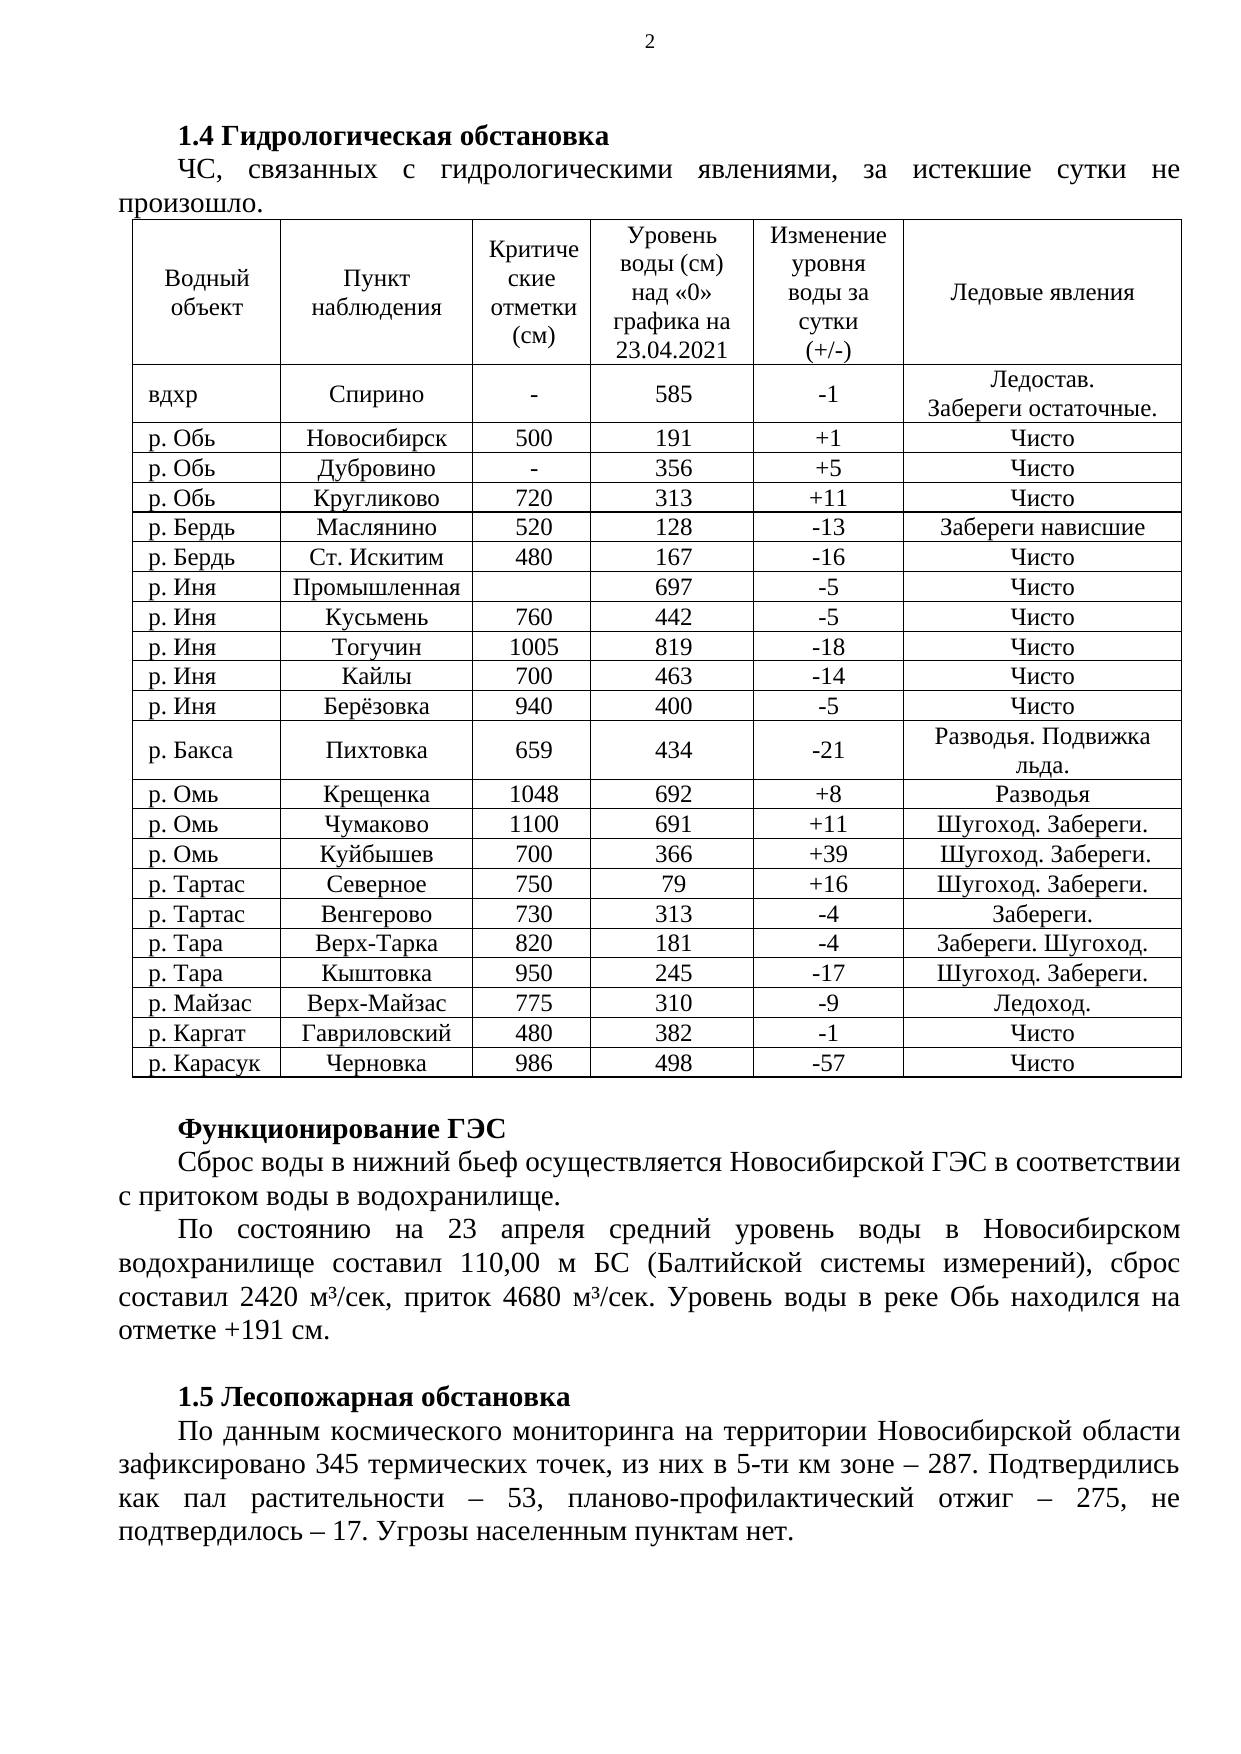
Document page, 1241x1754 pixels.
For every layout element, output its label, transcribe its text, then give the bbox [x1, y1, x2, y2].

table_cell -5 [754, 572, 903, 601]
table_cell Кругликово [281, 483, 472, 511]
table_cell Крещенка [281, 780, 472, 808]
table_cell 750 [473, 869, 590, 898]
table_header Водный объект [133, 220, 280, 363]
table_cell р. Обь [133, 453, 280, 482]
table_cell Маслянино [281, 513, 472, 541]
table_cell Гавриловский [281, 1018, 472, 1047]
table_cell Куйбышев [281, 839, 472, 868]
table_cell 819 [591, 632, 753, 660]
text По состоянию на 23 апреля средний уровень воды в Новосибирском водохранилище составил 110,00 м БС (Балтийской системы измерений), сброс составил 2420 м³/сек, приток 4680 м³/сек. Уровень воды в реке Обь находился на отметке +191 см. [118, 1212, 1181, 1346]
table_cell 1100 [473, 809, 590, 838]
table_cell Чисто [904, 483, 1181, 511]
table_cell р. Обь [133, 483, 280, 511]
table_cell Чисто [904, 602, 1181, 631]
table_cell 500 [473, 423, 590, 452]
text По данным космического мониторинга на территории Новосибирской области зафиксировано 345 термических точек, из них в 5-ти км зоне – 287. Подтвердились как пал растительности – 53, планово-профилактический отжиг – 275, не подтвердилось – 17. Угрозы населенным пунктам нет. [118, 1413, 1181, 1547]
table_cell Чисто [904, 572, 1181, 601]
table_cell р. Тара [133, 929, 280, 957]
table_cell Пихтовка [281, 721, 472, 778]
table_cell - [473, 365, 590, 422]
table_cell 167 [591, 542, 753, 571]
table_cell Дубровино [281, 453, 472, 482]
table_cell р. Бакса [133, 721, 280, 778]
table_cell 1005 [473, 632, 590, 660]
table_cell Северное [281, 869, 472, 898]
table_cell Промышленная [281, 572, 472, 601]
table_cell Ледостав. Забереги остаточные. [904, 365, 1181, 422]
table_cell 480 [473, 1018, 590, 1047]
table_cell 950 [473, 958, 590, 987]
table_cell 700 [473, 839, 590, 868]
text Функционирование ГЭС [118, 1111, 1181, 1144]
table_cell -1 [754, 1018, 903, 1047]
table_cell +1 [754, 423, 903, 452]
table_cell р. Омь [133, 809, 280, 838]
table_cell Верх-Тарка [281, 929, 472, 957]
table_cell -16 [754, 542, 903, 571]
table_cell +11 [754, 483, 903, 511]
table_cell Чумаково [281, 809, 472, 838]
table_cell 1048 [473, 780, 590, 808]
table_cell -4 [754, 899, 903, 927]
table_cell 692 [591, 780, 753, 808]
table_cell р. Омь [133, 839, 280, 868]
table_cell 775 [473, 988, 590, 1017]
text 1.5 Лесопожарная обстановка [118, 1379, 1181, 1413]
table_cell р. Иня [133, 602, 280, 631]
table_cell 520 [473, 513, 590, 541]
table_cell вдхр [133, 365, 280, 422]
table_cell 191 [591, 423, 753, 452]
table_cell Новосибирск [281, 423, 472, 452]
table_cell +5 [754, 453, 903, 482]
table_cell Разводья [904, 780, 1181, 808]
table_cell 691 [591, 809, 753, 838]
table_cell -57 [754, 1048, 903, 1076]
table_cell 400 [591, 691, 753, 720]
table_cell -1 [754, 365, 903, 422]
table_cell Черновка [281, 1048, 472, 1076]
table_cell Чисто [904, 1018, 1181, 1047]
table_cell 245 [591, 958, 753, 987]
table_cell 79 [591, 869, 753, 898]
table_cell Разводья. Подвижка льда. [904, 721, 1181, 778]
table_cell Тогучин [281, 632, 472, 660]
table_cell р. Иня [133, 691, 280, 720]
table_cell 356 [591, 453, 753, 482]
table_cell Ст. Искитим [281, 542, 472, 571]
table_cell -17 [754, 958, 903, 987]
table_cell -4 [754, 929, 903, 957]
table_cell -21 [754, 721, 903, 778]
table_cell +8 [754, 780, 903, 808]
table_cell Шугоход. Забереги. [904, 809, 1181, 838]
table_cell 310 [591, 988, 753, 1017]
table_cell Чисто [904, 542, 1181, 571]
table_cell Берёзовка [281, 691, 472, 720]
table_cell р. Иня [133, 572, 280, 601]
table_cell р. Омь [133, 780, 280, 808]
table_cell -5 [754, 691, 903, 720]
table_cell р. Карасук [133, 1048, 280, 1076]
table_cell 659 [473, 721, 590, 778]
table_cell 585 [591, 365, 753, 422]
table_cell 697 [591, 572, 753, 601]
table_cell Ледоход. [904, 988, 1181, 1017]
table_cell 434 [591, 721, 753, 778]
table_cell р. Тара [133, 958, 280, 987]
table_cell р. Бердь [133, 542, 280, 571]
table_header Ледовые явления [904, 220, 1181, 363]
table_cell Кусьмень [281, 602, 472, 631]
table_cell р. Тартас [133, 899, 280, 927]
table_cell 463 [591, 661, 753, 690]
table_cell -13 [754, 513, 903, 541]
table_cell р. Тартас [133, 869, 280, 898]
table_cell -14 [754, 661, 903, 690]
table_header Уровень воды (см) над «0» графика на 23.04.2021 [591, 220, 753, 363]
table_cell Забереги. [904, 899, 1181, 927]
text Сброс воды в нижний бьеф осуществляется Новосибирской ГЭС в соответствии с притоком воды в водохранилище. [118, 1144, 1181, 1212]
table_cell Забереги. Шугоход. [904, 929, 1181, 957]
table_cell +11 [754, 809, 903, 838]
table_cell +16 [754, 869, 903, 898]
table_cell 730 [473, 899, 590, 927]
table_cell 498 [591, 1048, 753, 1076]
table_cell -5 [754, 602, 903, 631]
table_cell Спирино [281, 365, 472, 422]
table_cell 313 [591, 483, 753, 511]
table_cell Чисто [904, 632, 1181, 660]
table_cell 313 [591, 899, 753, 927]
table_cell Кайлы [281, 661, 472, 690]
table_cell 986 [473, 1048, 590, 1076]
table_cell -9 [754, 988, 903, 1017]
table_cell р. Бердь [133, 513, 280, 541]
table_cell Чисто [904, 661, 1181, 690]
table_cell Кыштовка [281, 958, 472, 987]
table_cell 700 [473, 661, 590, 690]
table_cell Чисто [904, 453, 1181, 482]
table_cell р. Майзас [133, 988, 280, 1017]
table_cell р. Иня [133, 632, 280, 660]
table_cell Забереги нависшие [904, 513, 1181, 541]
table_header Критические отметки (см) [473, 220, 590, 363]
text 1.4 Гидрологическая обстановка [118, 118, 1181, 152]
table_cell 382 [591, 1018, 753, 1047]
table_cell Шугоход. Забереги. [904, 869, 1181, 898]
table_cell Чисто [904, 691, 1181, 720]
table_cell Чисто [904, 423, 1181, 452]
table_cell Шугоход. Забереги. [904, 958, 1181, 987]
table_cell 480 [473, 542, 590, 571]
table_cell р. Каргат [133, 1018, 280, 1047]
text ЧС, связанных с гидрологическими явлениями, за истекшие сутки не произошло. [118, 152, 1181, 219]
table_cell 940 [473, 691, 590, 720]
table_cell [473, 572, 590, 601]
table_cell р. Иня [133, 661, 280, 690]
table_cell 366 [591, 839, 753, 868]
table_cell Венгерово [281, 899, 472, 927]
table_cell 760 [473, 602, 590, 631]
table_cell 128 [591, 513, 753, 541]
table_cell 820 [473, 929, 590, 957]
table_header Пункт наблюдения [281, 220, 472, 363]
table_cell - [473, 453, 590, 482]
table_cell 720 [473, 483, 590, 511]
table_cell -18 [754, 632, 903, 660]
table_cell 181 [591, 929, 753, 957]
table_cell +39 [754, 839, 903, 868]
table_header Изменение уровня воды за сутки (+/-) [754, 220, 903, 363]
table_cell Чисто [904, 1048, 1181, 1076]
table_cell 442 [591, 602, 753, 631]
table_cell Шугоход. Забереги. [904, 839, 1181, 868]
table_cell р. Обь [133, 423, 280, 452]
table_cell Верх-Майзас [281, 988, 472, 1017]
